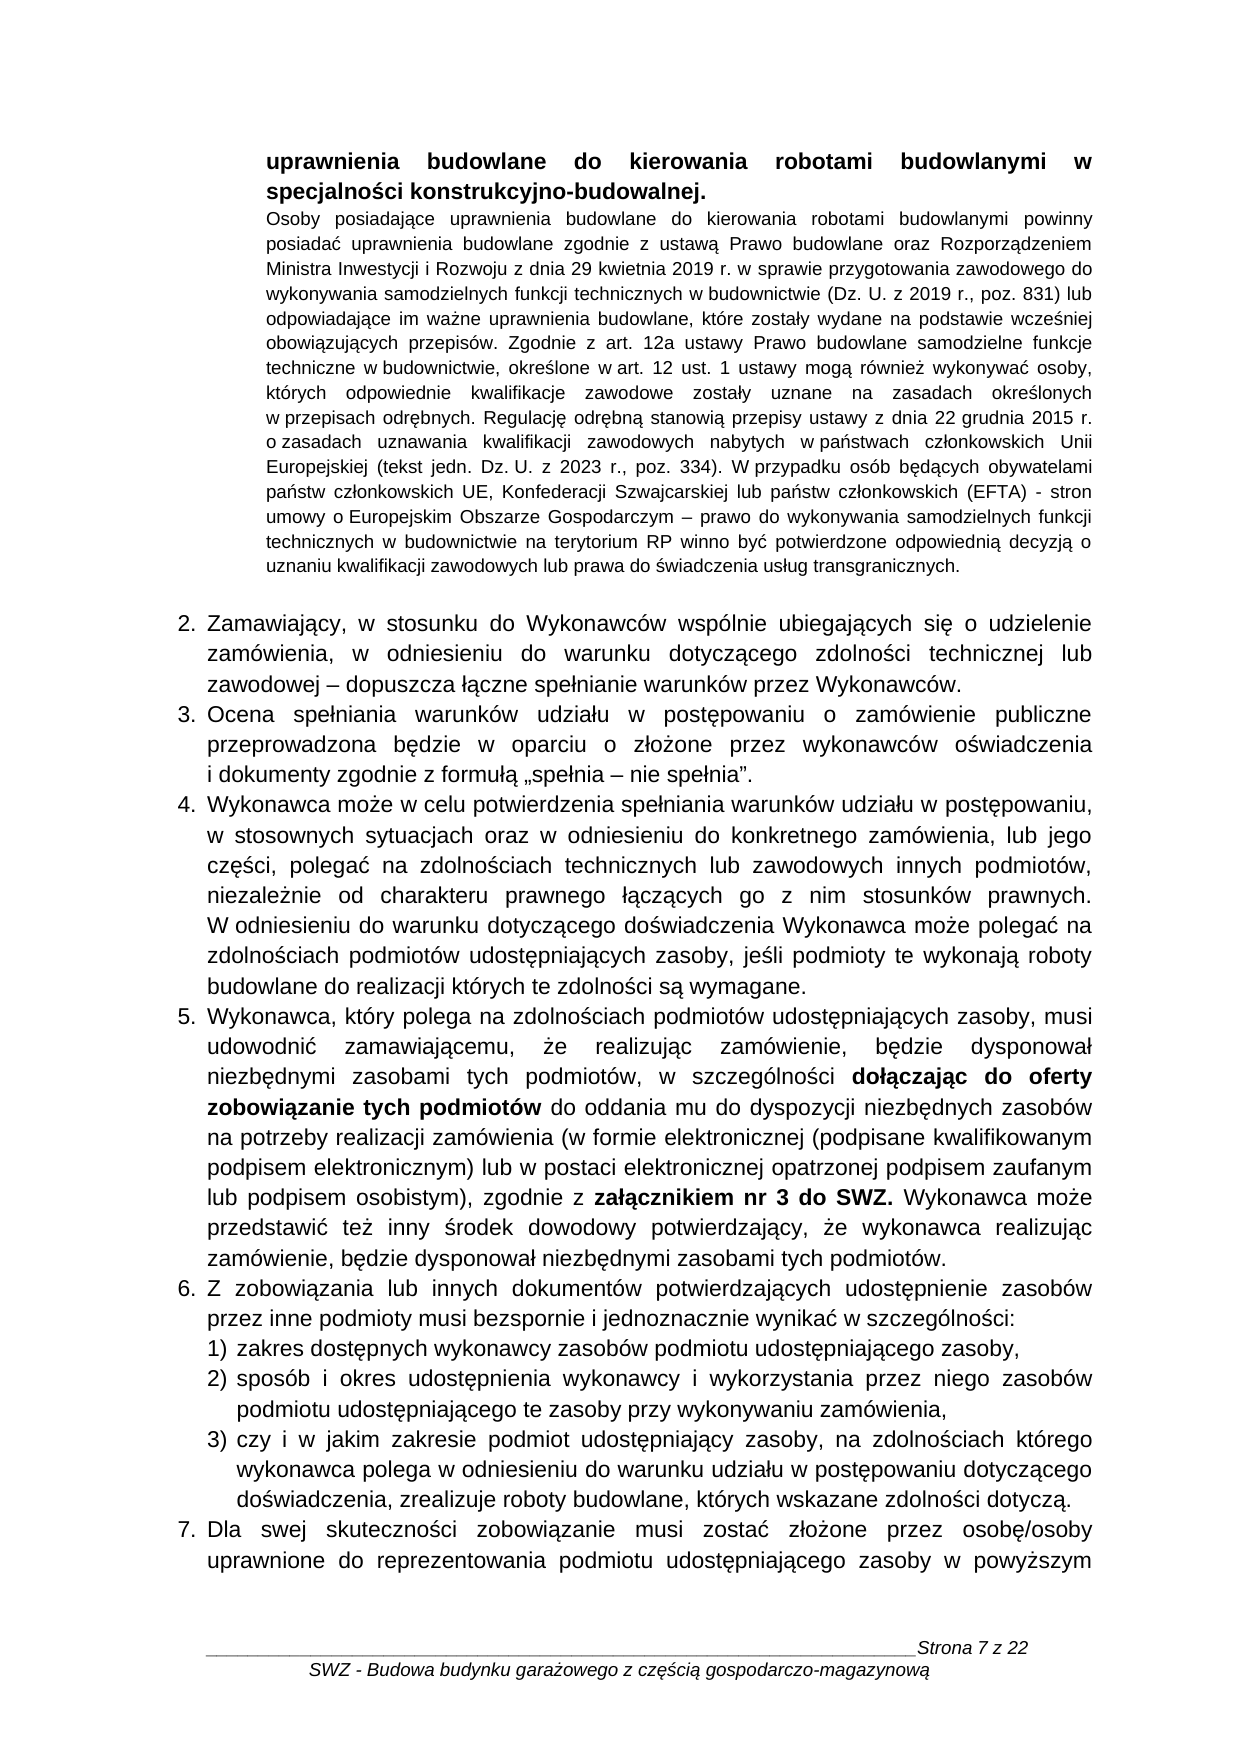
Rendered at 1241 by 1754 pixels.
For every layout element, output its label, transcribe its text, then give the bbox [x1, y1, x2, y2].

list Wykonawca, który polega na zdolnościach podmiotów udostępniających zasoby, musi udowodnić zamawiającemu, że realizując zamówienie, będzie dysponował niezbędnymi zasobami tych podmiotów, w szczególności dołączając do oferty zobowiązanie tych podmiotów do oddania mu do dyspozycji niezbędnych zasobów na potrzeby realizacji zamówienia (w formie elektronicznej (podpisane kwalifikowanym podpisem elektronicznym) lub w postaci elektronicznej opatrzonej podpisem zaufanym lub podpisem osobistym), zgodnie z załącznikiem nr 3 do SWZ. Wykonawca może przedstawić też inny środek dowodowy potwierdzający, że wykonawca realizując zamówienie, będzie dysponował niezbędnymi zasobami tych podmiotów. [177, 1003, 1092, 1271]
text Osoby posiadające uprawnienia budowlane do kierowania robotami budowlanymi powinny posiadać uprawnienia budowlane zgodnie z ustawą Prawo budowlane oraz Rozporządzeniem Ministra Inwestycji i Rozwoju z dnia 29 kwietnia 2019 r. w sprawie przygotowania zawodowego do wykonywania samodzielnych funkcji technicznych w budownictwie (Dz. U. z 2019 r., poz. 831) lub odpowiadające im ważne uprawnienia budowlane, które zostały wydane na podstawie wcześniej obowiązujących przepisów. Zgodnie z art. 12a ustawy Prawo budowlane samodzielne funkcje techniczne w budownictwie, określone w art. 12 ust. 1 ustawy mogą również wykonywać osoby, których odpowiednie kwalifikacje zawodowe zostały uznane na zasadach określonych w przepisach odrębnych. Regulację odrębną stanowią przepisy ustawy z dnia 22 grudnia 2015 r. o zasadach uznawania kwalifikacji zawodowych nabytych w państwach członkowskich Unii Europejskiej (tekst jedn. Dz. U. z 2023 r., poz. 334). W przypadku osób będących obywatelami państw członkowskich UE, Konfederacji Szwajcarskiej lub państw członkowskich (EFTA) - stron umowy o Europejskim Obszarze Gospodarczym – prawo do wykonywania samodzielnych funkcji technicznych w budownictwie na terytorium RP winno być potwierdzone odpowiednią decyzją o uznaniu kwalifikacji zawodowych lub prawa do świadczenia usług transgranicznych. [266, 208, 1092, 577]
list Z zobowiązania lub innych dokumentów potwierdzających udostępnienie zasobów przez inne podmioty musi bezspornie i jednoznacznie wynikać w szczególności: [177, 1275, 1092, 1331]
list zakres dostępnych wykonawcy zasobów podmiotu udostępniającego zasoby, [207, 1335, 1092, 1362]
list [177, 1516, 1092, 1573]
list Ocena spełniania warunków udziału w postępowaniu o zamówienie publiczne przeprowadzona będzie w oparciu o złożone przez wykonawców oświadczenia i dokumenty zgodnie z formułą „spełnia – nie spełnia”. [177, 701, 1092, 788]
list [236, 148, 1092, 204]
list Zamawiający, w stosunku do Wykonawców wspólnie ubiegających się o udzielenie zamówienia, w odniesieniu do warunku dotyczącego zdolności technicznej lub zawodowej – dopuszcza łączne spełnianie warunków przez Wykonawców. [177, 610, 1092, 697]
list sposób i okres udostępnienia wykonawcy i wykorzystania przez niego zasobów podmiotu udostępniającego te zasoby przy wykonywaniu zamówienia, [207, 1365, 1092, 1422]
list czy i w jakim zakresie podmiot udostępniający zasoby, na zdolnościach którego wykonawca polega w odniesieniu do warunku udziału w postępowaniu dotyczącego doświadczenia, zrealizuje roboty budowlane, których wskazane zdolności dotyczą. [207, 1426, 1092, 1513]
list Wykonawca może w celu potwierdzenia spełniania warunków udziału w postępowaniu, w stosownych sytuacjach oraz w odniesieniu do konkretnego zamówienia, lub jego części, polegać na zdolnościach technicznych lub zawodowych innych podmiotów, niezależnie od charakteru prawnego łączących go z nim stosunków prawnych. W odniesieniu do warunku dotyczącego doświadczenia Wykonawca może polegać na zdolnościach podmiotów udostępniających zasoby, jeśli podmioty te wykonają roboty budowlane do realizacji których te zdolności są wymagane. [177, 791, 1092, 999]
